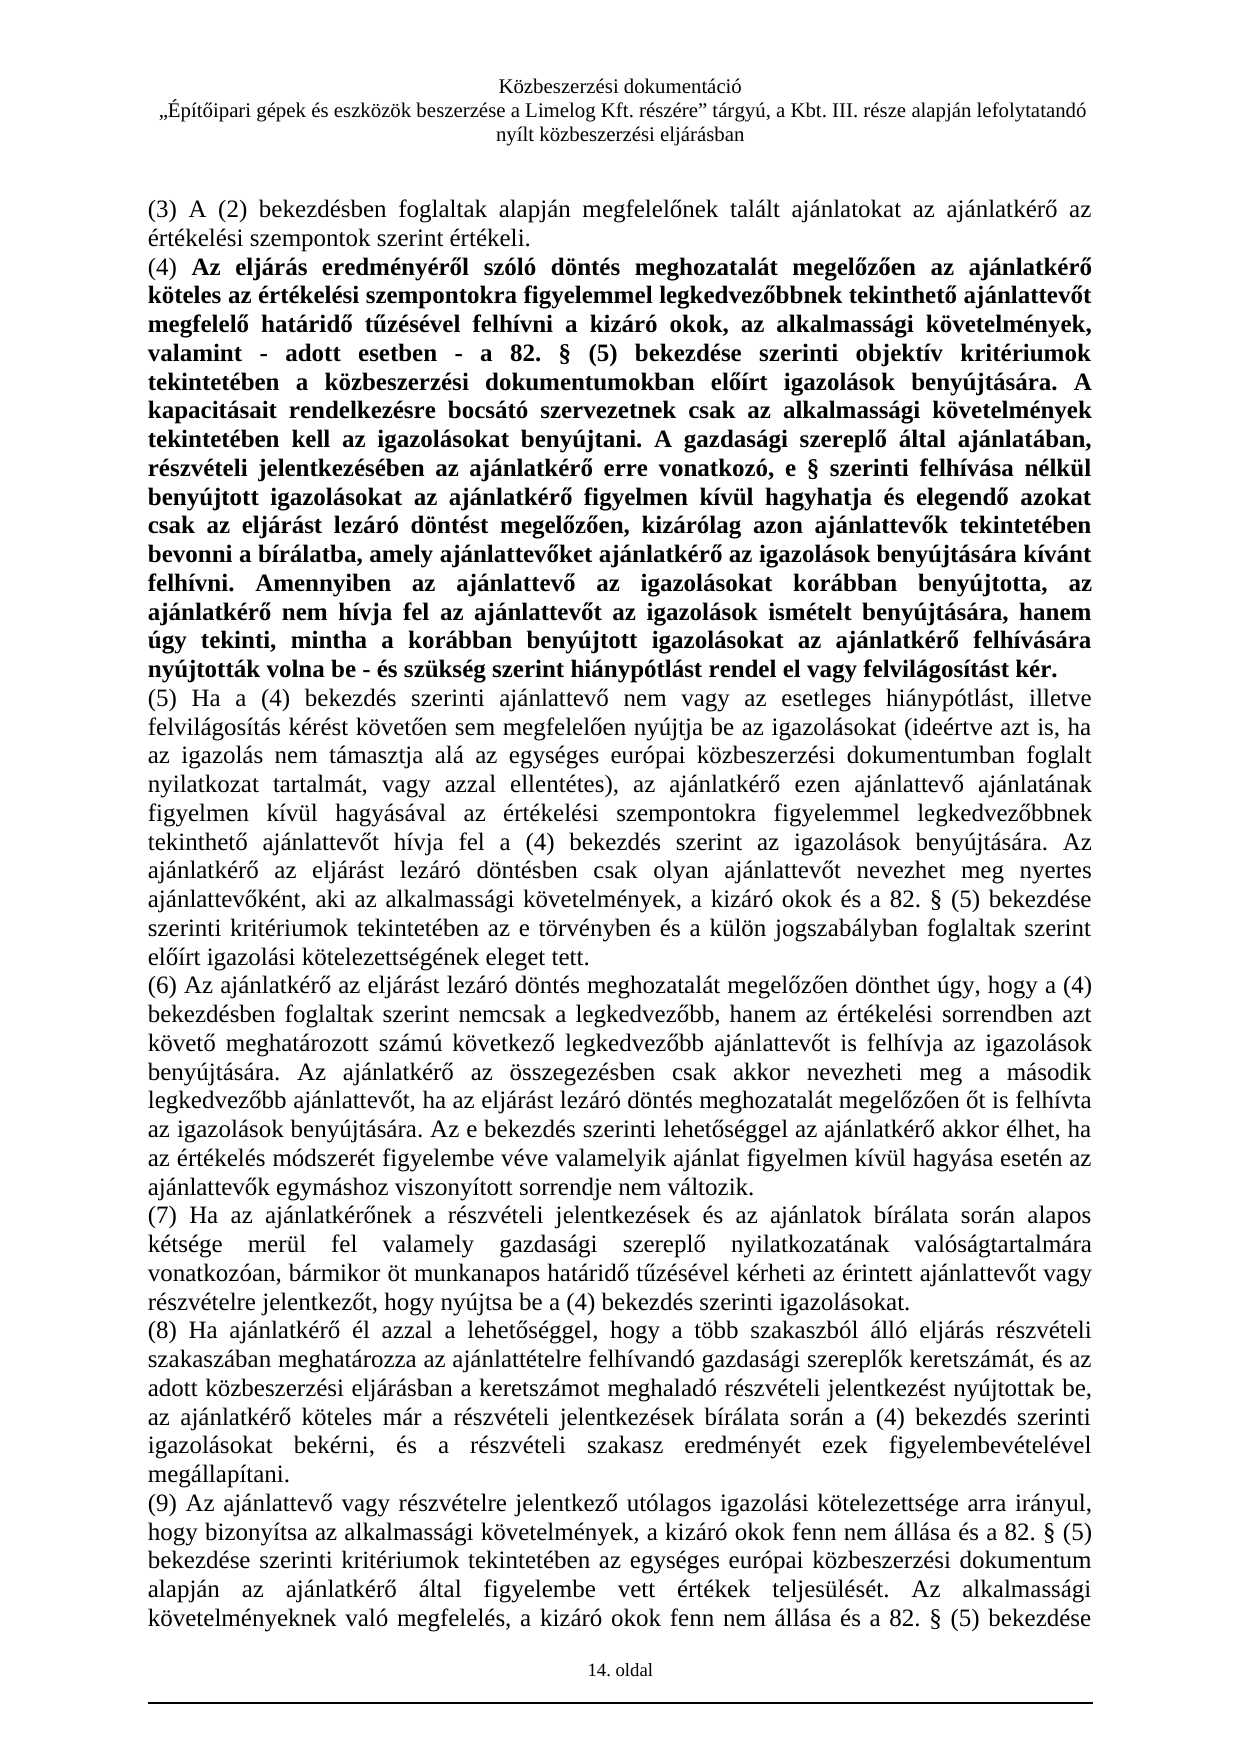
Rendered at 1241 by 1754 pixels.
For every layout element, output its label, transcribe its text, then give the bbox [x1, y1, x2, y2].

text (7) Ha az ajánlatkérőnek a részvételi jelentkezések és az ajánlatok bírálata során alapos kétsége merül fel valamely gazdasági szereplő nyilatkozatának valóságtartalmára vonatkozóan, bármikor öt munkanapos határidő tűzésével kérheti az érintett ajánlattevőt vagy részvételre jelentkezőt, hogy nyújtsa be a (4) bekezdés szerinti igazolásokat. [148, 1200, 1093, 1315]
text (4) Az eljárás eredményéről szóló döntés meghozatalát megelőzően az ajánlatkérő köteles az értékelési szempontokra figyelemmel legkedvezőbbnek tekinthető ajánlattevőt megfelelő határidő tűzésével felhívni a kizáró okok, az alkalmassági követelmények, valamint - adott esetben - a 82. § (5) bekezdése szerinti objektív kritériumok tekintetében a közbeszerzési dokumentumokban előírt igazolások benyújtására. A kapacitásait rendelkezésre bocsátó szervezetnek csak az alkalmassági követelmények tekintetében kell az igazolásokat benyújtani. A gazdasági szereplő által ajánlatában, részvételi jelentkezésében az ajánlatkérő erre vonatkozó, e § szerinti felhívása nélkül benyújtott igazolásokat az ajánlatkérő figyelmen kívül hagyhatja és elegendő azokat csak az eljárást lezáró döntést megelőzően, kizárólag azon ajánlattevők tekintetében bevonni a bírálatba, amely ajánlattevőket ajánlatkérő az igazolások benyújtására kívánt felhívni. Amennyiben az ajánlattevő az igazolásokat korábban benyújtotta, az ajánlatkérő nem hívja fel az ajánlattevőt az igazolások ismételt benyújtására, hanem úgy tekinti, mintha a korábban benyújtott igazolásokat az ajánlatkérő felhívására nyújtották volna be - és szükség szerint hiánypótlást rendel el vagy felvilágosítást kér. [148, 252, 1093, 683]
text (3) A (2) bekezdésben foglaltak alapján megfelelőnek talált ajánlatokat az ajánlatkérő az értékelési szempontok szerint értékeli. [148, 194, 1093, 252]
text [148, 1488, 1093, 1632]
text (6) Az ajánlatkérő az eljárást lezáró döntés meghozatalát megelőzően dönthet úgy, hogy a (4) bekezdésben foglaltak szerint nemcsak a legkedvezőbb, hanem az értékelési sorrendben azt követő meghatározott számú következő legkedvezőbb ajánlattevőt is felhívja az igazolások benyújtására. Az ajánlatkérő az összegezésben csak akkor nevezheti meg a második legkedvezőbb ajánlattevőt, ha az eljárást lezáró döntés meghozatalát megelőzően őt is felhívta az igazolások benyújtására. Az e bekezdés szerinti lehetőséggel az ajánlatkérő akkor élhet, ha az értékelés módszerét figyelembe véve valamelyik ajánlat figyelmen kívül hagyása esetén az ajánlattevők egymáshoz viszonyított sorrendje nem változik. [148, 970, 1093, 1200]
text (8) Ha ajánlatkérő él azzal a lehetőséggel, hogy a több szakaszból álló eljárás részvételi szakaszában meghatározza az ajánlattételre felhívandó gazdasági szereplők keretszámát, és az adott közbeszerzési eljárásban a keretszámot meghaladó részvételi jelentkezést nyújtottak be, az ajánlatkérő köteles már a részvételi jelentkezések bírálata során a (4) bekezdés szerinti igazolásokat bekérni, és a részvételi szakasz eredményét ezek figyelembevételével megállapítani. [148, 1315, 1093, 1488]
text (5) Ha a (4) bekezdés szerinti ajánlattevő nem vagy az esetleges hiánypótlást, illetve felvilágosítás kérést követően sem megfelelően nyújtja be az igazolásokat (ideértve azt is, ha az igazolás nem támasztja alá az egységes európai közbeszerzési dokumentumban foglalt nyilatkozat tartalmát, vagy azzal ellentétes), az ajánlatkérő ezen ajánlattevő ajánlatának figyelmen kívül hagyásával az értékelési szempontokra figyelemmel legkedvezőbbnek tekinthető ajánlattevőt hívja fel a (4) bekezdés szerint az igazolások benyújtására. Az ajánlatkérő az eljárást lezáró döntésben csak olyan ajánlattevőt nevezhet meg nyertes ajánlattevőként, aki az alkalmassági követelmények, a kizáró okok és a 82. § (5) bekezdése szerinti kritériumok tekintetében az e törvényben és a külön jogszabályban foglaltak szerint előírt igazolási kötelezettségének eleget tett. [148, 683, 1093, 970]
